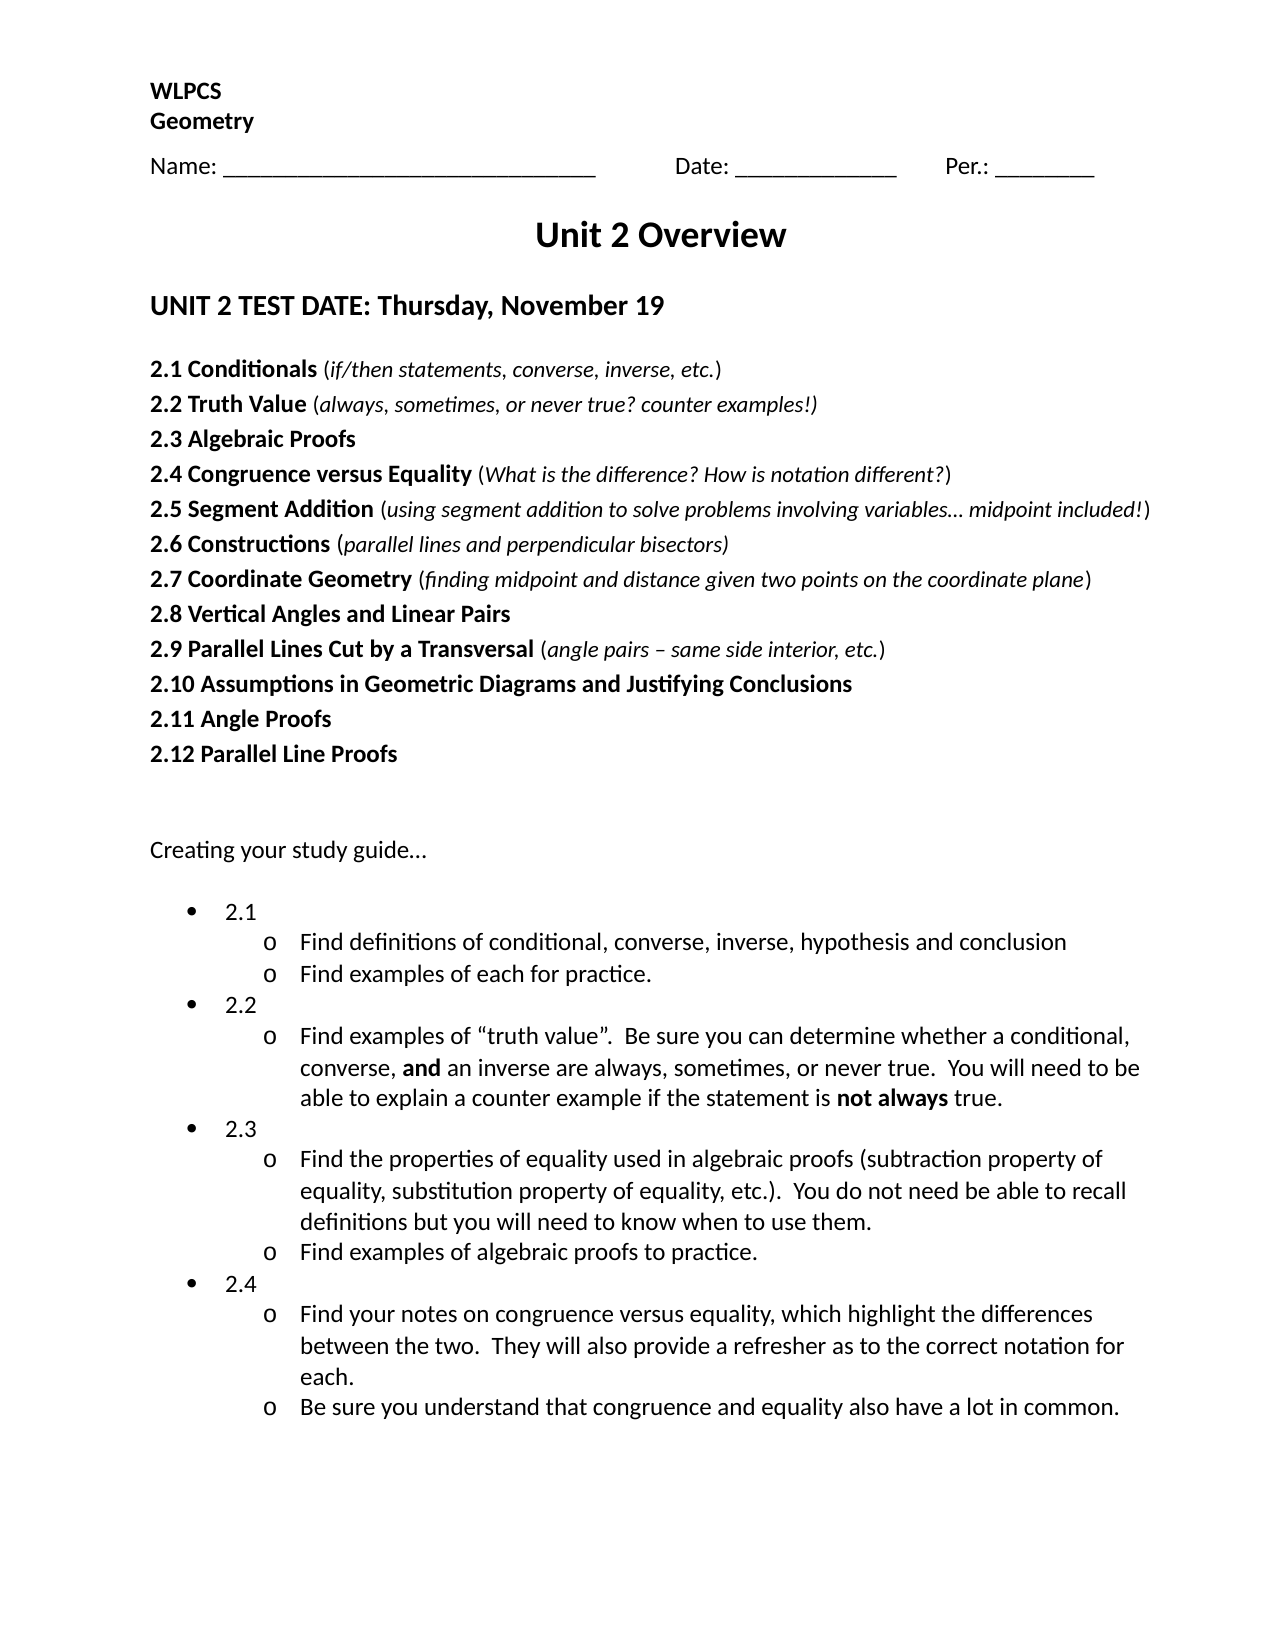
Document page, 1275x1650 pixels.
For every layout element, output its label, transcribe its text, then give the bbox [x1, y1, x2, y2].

list 2.1 [187, 896, 1172, 926]
text 2.11 Angle Proofs [150, 703, 1172, 734]
text 2.3 Algebraic Proofs [150, 423, 1172, 454]
list Find your notes on congruence versus equality, which highlight the differences between the two. They will also provide a refresher as to the correct notation for each. [262, 1299, 1172, 1391]
text 2.7 Coordinate Geometry (finding midpoint and distance given two points on the coordinate plane) [150, 563, 1172, 594]
list 2.3 [187, 1113, 1172, 1143]
list Find definitions of conditional, converse, inverse, hypothesis and conclusion [262, 926, 1172, 958]
text Unit 2 Overview [150, 211, 1172, 257]
list 2.4 [187, 1268, 1172, 1299]
list 2.2 [187, 990, 1172, 1020]
text Name: ______________________________ Date: _____________ Per.: ________ [150, 150, 1172, 181]
list Be sure you understand that congruence and equality also have a lot in common. [262, 1391, 1172, 1423]
text Creating your study guide… [150, 834, 1172, 865]
list Find the properties of equality used in algebraic proofs (subtraction property of equality, substitution property of equality, etc.). You do not need be able to recall definitions but you will need to know when to use them. [262, 1143, 1172, 1236]
list Find examples of algebraic proofs to practice. [262, 1236, 1172, 1268]
text 2.6 Constructions (parallel lines and perpendicular bisectors) [150, 528, 1172, 559]
list Find examples of each for practice. [262, 958, 1172, 990]
text 2.5 Segment Addition (using segment addition to solve problems involving variables… midpoint included!) [150, 493, 1172, 524]
list Find examples of “truth value”. Be sure you can determine whether a conditional, converse, and an inverse are always, sometimes, or never true. You will need to be able to explain a counter example if the statement is not always true. [262, 1020, 1172, 1113]
text 2.2 Truth Value (always, sometimes, or never true? counter examples!) [150, 388, 1172, 419]
text 2.1 Conditionals (if/then statements, converse, inverse, etc.) [150, 353, 1172, 384]
text 2.4 Congruence versus Equality (What is the difference? How is notation different?) [150, 458, 1172, 489]
text 2.8 Vertical Angles and Linear Pairs [150, 598, 1172, 629]
text 2.12 Parallel Line Proofs [150, 738, 1172, 769]
text UNIT 2 TEST DATE: Thursday, November 19 [150, 287, 1172, 323]
text 2.10 Assumptions in Geometric Diagrams and Justifying Conclusions [150, 668, 1172, 699]
text 2.9 Parallel Lines Cut by a Transversal (angle pairs – same side interior, etc.) [150, 633, 1172, 664]
